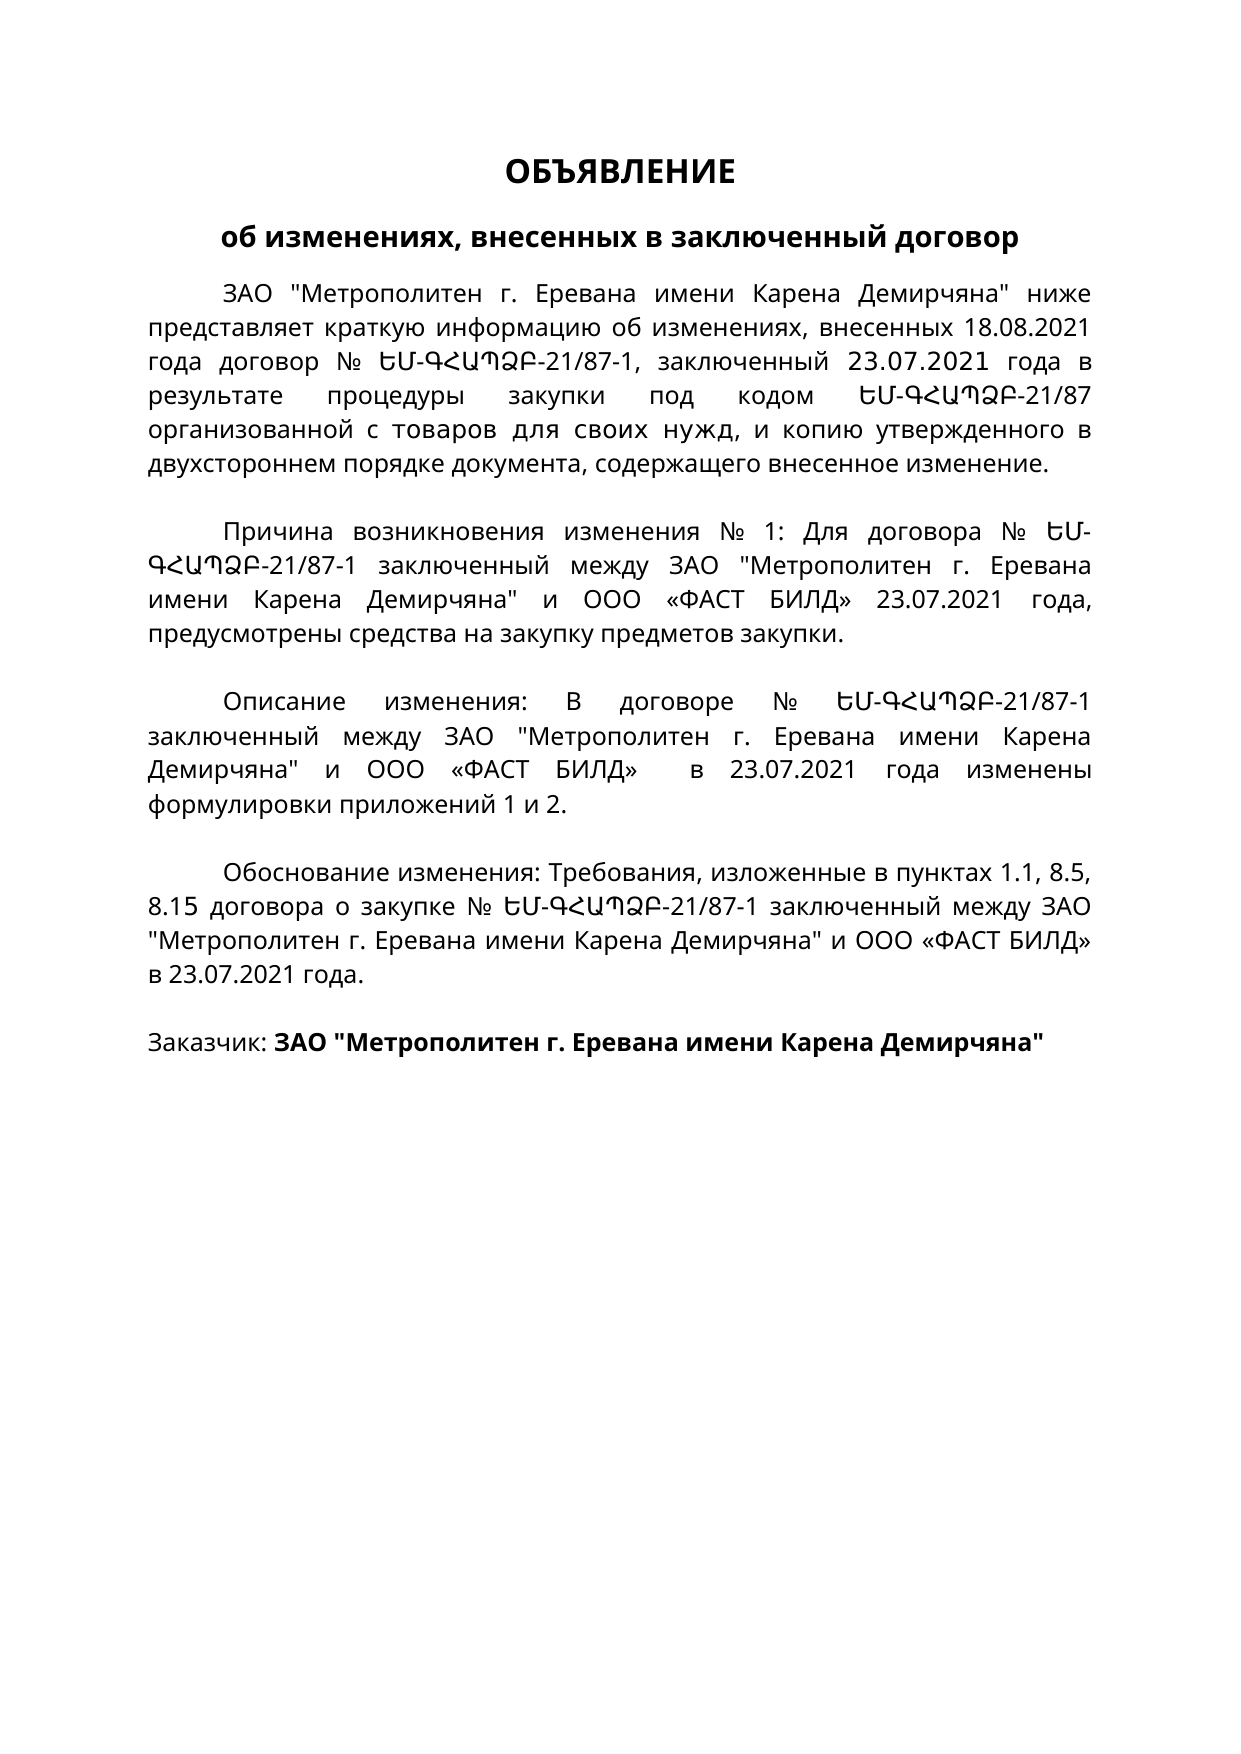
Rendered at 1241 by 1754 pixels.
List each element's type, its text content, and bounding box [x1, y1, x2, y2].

text ЗАО "Метрополитен г. Еревана имени Карена Демирчяна" ниже представляет краткую информацию об изменениях, внесенных 18.08.2021 года договор № ԵՄ-ԳՀԱՊՁԲ-21/87-1, заключенный 23.07.2021 года в результате процедуры закупки под кодом ԵՄ-ԳՀԱՊՁԲ-21/87 организованной с товаров для своих нужд, и копию утвержденного в двухстороннем порядке документа, содержащего внесенное изменение. [148, 275, 1092, 480]
text ОБЪЯВЛЕНИЕ [148, 148, 1092, 193]
text Обоснование изменения: Требования, изложенные в пунктах 1.1, 8.5, 8.15 договора о закупке № ԵՄ-ԳՀԱՊՁԲ-21/87-1 заключенный между ЗАО "Метрополитен г. Еревана имени Карена Демирчяна" и ООО «ФАСТ БИЛД» в 23.07.2021 года. [148, 854, 1092, 991]
text Заказчик: ЗАО "Метрополитен г. Еревана имени Карена Демирчяна" [148, 1025, 1092, 1059]
text об изменениях, внесенных в заключенный договор [148, 216, 1092, 256]
text Описание изменения: В договоре № ԵՄ-ԳՀԱՊՁԲ-21/87-1 заключенный между ЗАО "Метрополитен г. Еревана имени Карена Демирчяна" и ООО «ФАСТ БИЛД» в 23.07.2021 года изменены формулировки приложений 1 и 2. [148, 684, 1092, 820]
text Причина возникновения изменения № 1: Для договора № ԵՄ-ԳՀԱՊՁԲ-21/87-1 заключенный между ЗАО "Метрополитен г. Еревана имени Карена Демирчяна" и ООО «ФАСТ БИЛД» 23.07.2021 года, предусмотрены средства на закупку предметов закупки. [148, 514, 1092, 650]
